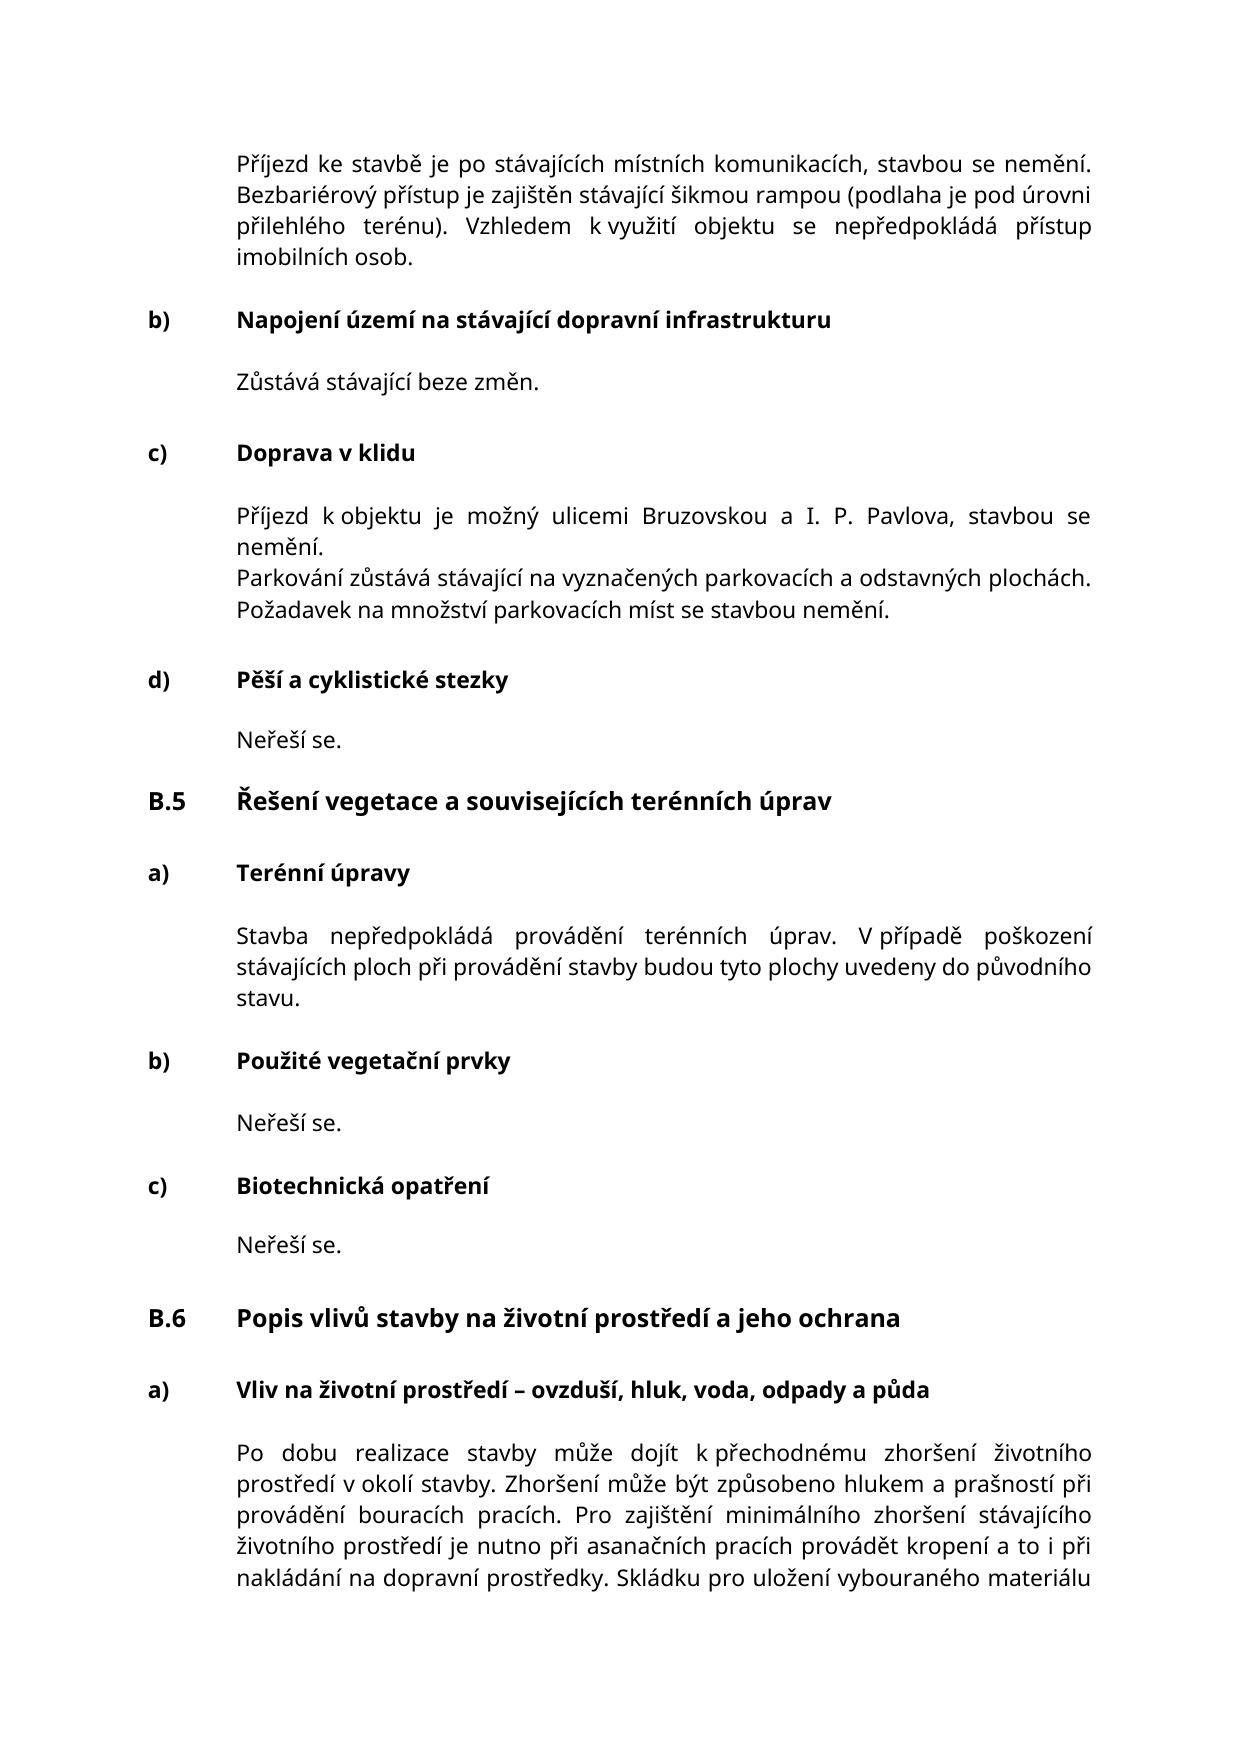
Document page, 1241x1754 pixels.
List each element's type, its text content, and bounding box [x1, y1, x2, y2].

text Stavba nepředpokládá provádění terénních úprav. V případě poškození stávajících ploch při provádění stavby budou tyto plochy uvedeny do původního stavu. [236, 920, 1093, 1013]
text b) Napojení území na stávající dopravní infrastrukturu [148, 304, 1093, 335]
text Neřeší se. [236, 1107, 1093, 1138]
text c) Biotechnická opatření [148, 1170, 1093, 1201]
text b) Použité vegetační prvky [148, 1045, 1093, 1076]
list Doprava v klidu [148, 437, 1093, 468]
text B.5 Řešení vegetace a souvisejících terénních úprav [148, 783, 1093, 817]
text Neřeší se. [236, 1229, 1093, 1261]
text Parkování zůstává stávající na vyznačených parkovacích a odstavných plochách. Požadavek na množství parkovacích míst se stavbou nemění. [236, 562, 1093, 625]
text a) Vliv na životní prostředí – ovzduší, hluk, voda, odpady a půda [148, 1374, 1093, 1405]
text a) Terénní úpravy [148, 857, 1093, 888]
text Neřeší se. [236, 724, 1093, 755]
text B.6 Popis vlivů stavby na životní prostředí a jeho ochrana [148, 1300, 1093, 1334]
text Zůstává stávající beze změn. [148, 366, 1093, 398]
text Příjezd ke stavbě je po stávajících místních komunikacích, stavbou se nemění. Bezbariérový přístup je zajištěn stávající šikmou rampou (podlaha je pod úrovni přilehlého terénu). Vzhledem k využití objektu se nepředpokládá přístup imobilních osob. [236, 148, 1093, 273]
text d) Pěší a cyklistické stezky [148, 664, 1093, 696]
text Příjezd k objektu je možný ulicemi Bruzovskou a I. P. Pavlova, stavbou se nemění. [236, 500, 1093, 562]
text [236, 1437, 1093, 1593]
